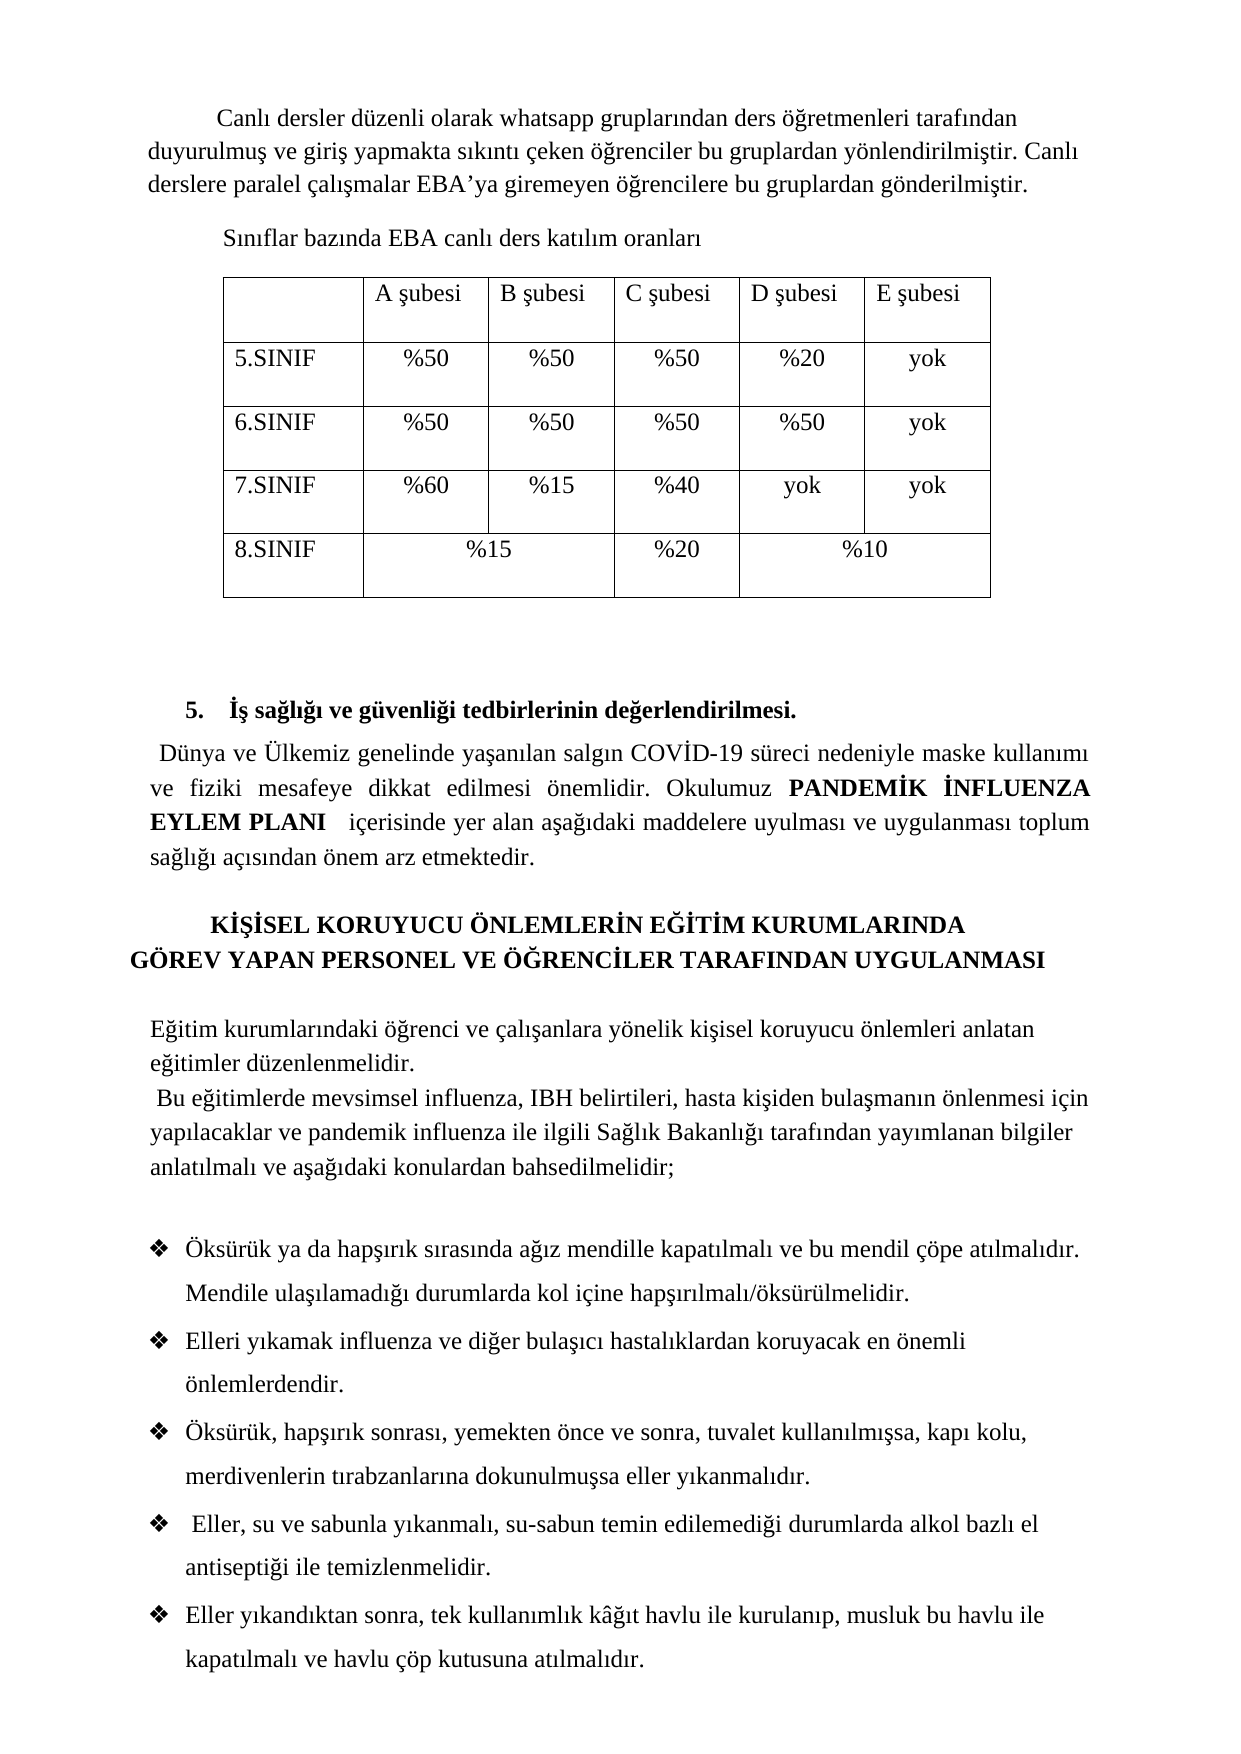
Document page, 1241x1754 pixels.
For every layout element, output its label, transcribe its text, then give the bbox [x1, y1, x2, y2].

table_cell yok [865, 471, 990, 533]
table_cell yok [740, 471, 864, 533]
table_cell %50 [489, 343, 614, 406]
table_cell %15 [489, 471, 614, 533]
text Eğitim kurumlarındaki öğrenci ve çalışanlara yönelik kişisel koruyucu önlemleri anlatan eğitimler düzenlenmelidir. [150, 1014, 1091, 1077]
table_cell %40 [615, 471, 739, 533]
table_header B şubesi [489, 278, 614, 342]
table_header E şubesi [865, 278, 990, 342]
table_header A şubesi [364, 278, 488, 342]
table_cell %60 [364, 471, 488, 533]
table_cell 6.SINIF [224, 407, 363, 469]
table_cell 5.SINIF [224, 343, 363, 406]
table_cell yok [865, 407, 990, 469]
table_cell 7.SINIF [224, 471, 363, 533]
table_header [224, 278, 363, 342]
list Eller, su ve sabunla yıkanmalı, su-sabun temin edilemediği durumlarda alkol bazlı el antiseptiği ile temizlenmelidir. [148, 1495, 1091, 1581]
table_cell %50 [615, 343, 739, 406]
table_cell %50 [364, 407, 488, 469]
list Eller yıkandıktan sonra, tek kullanımlık kâğıt havlu ile kurulanıp, musluk bu havlu ile kapatılmalı ve havlu çöp kutusuna atılmalıdır. [148, 1587, 1091, 1672]
list İş sağlığı ve güvenliği tedbirlerinin değerlendirilmesi. [185, 695, 1093, 724]
table_header D şubesi [740, 278, 864, 342]
text Canlı dersler düzenli olarak whatsapp gruplarından ders öğretmenleri tarafından duyurulmuş ve giriş yapmakta sıkıntı çeken öğrenciler bu gruplardan yönlendirilmiştir. Canlı derslere paralel çalışmalar EBA’ya giremeyen öğrencilere bu gruplardan gönderilmiştir. [148, 103, 1093, 198]
table_cell %50 [489, 407, 614, 469]
table_cell %15 [364, 534, 614, 597]
text Bu eğitimlerde mevsimsel influenza, IBH belirtileri, hasta kişiden bulaşmanın önlenmesi için yapılacaklar ve pandemik influenza ile ilgili Sağlık Bakanlığı tarafından yayımlanan bilgiler anlatılmalı ve aşağıdaki konulardan bahsedilmelidir; [150, 1083, 1091, 1181]
text Sınıflar bazında EBA canlı ders katılım oranları [223, 223, 1093, 252]
table_cell %10 [740, 534, 990, 597]
table_cell %50 [615, 407, 739, 469]
table_cell %50 [364, 343, 488, 406]
table_cell yok [865, 343, 990, 406]
table_cell %20 [615, 534, 739, 597]
table_cell %50 [740, 407, 864, 469]
text KİŞİSEL KORUYUCU ÖNLEMLERİN EĞİTİM KURUMLARINDA [85, 911, 1091, 939]
table_cell %20 [740, 343, 864, 406]
text GÖREV YAPAN PERSONEL VE ÖĞRENCİLER TARAFINDAN UYGULANMASI [85, 945, 1091, 974]
list Elleri yıkamak influenza ve diğer bulaşıcı hastalıklardan koruyacak en önemli önlemlerdendir. [148, 1312, 1091, 1398]
table_header C şubesi [615, 278, 739, 342]
list Öksürük ya da hapşırık sırasında ağız mendille kapatılmalı ve bu mendil çöpe atılmalıdır. Mendile ulaşılamadığı durumlarda kol içine hapşırılmalı/öksürülmelidir. [148, 1221, 1091, 1307]
list Öksürük, hapşırık sonrası, yemekten önce ve sonra, tuvalet kullanılmışsa, kapı kolu, merdivenlerin tırabzanlarına dokunulmuşsa eller yıkanmalıdır. [148, 1404, 1091, 1489]
text Dünya ve Ülkemiz genelinde yaşanılan salgın COVİD-19 süreci nedeniyle maske kullanımı ve fiziki mesafeye dikkat edilmesi önemlidir. Okulumuz PANDEMİK İNFLUENZA EYLEM PLANI içerisinde yer alan aşağıdaki maddelere uyulması ve uygulanması toplum sağlığı açısından önem arz etmektedir. [85, 738, 1091, 870]
table_cell 8.SINIF [224, 534, 363, 597]
